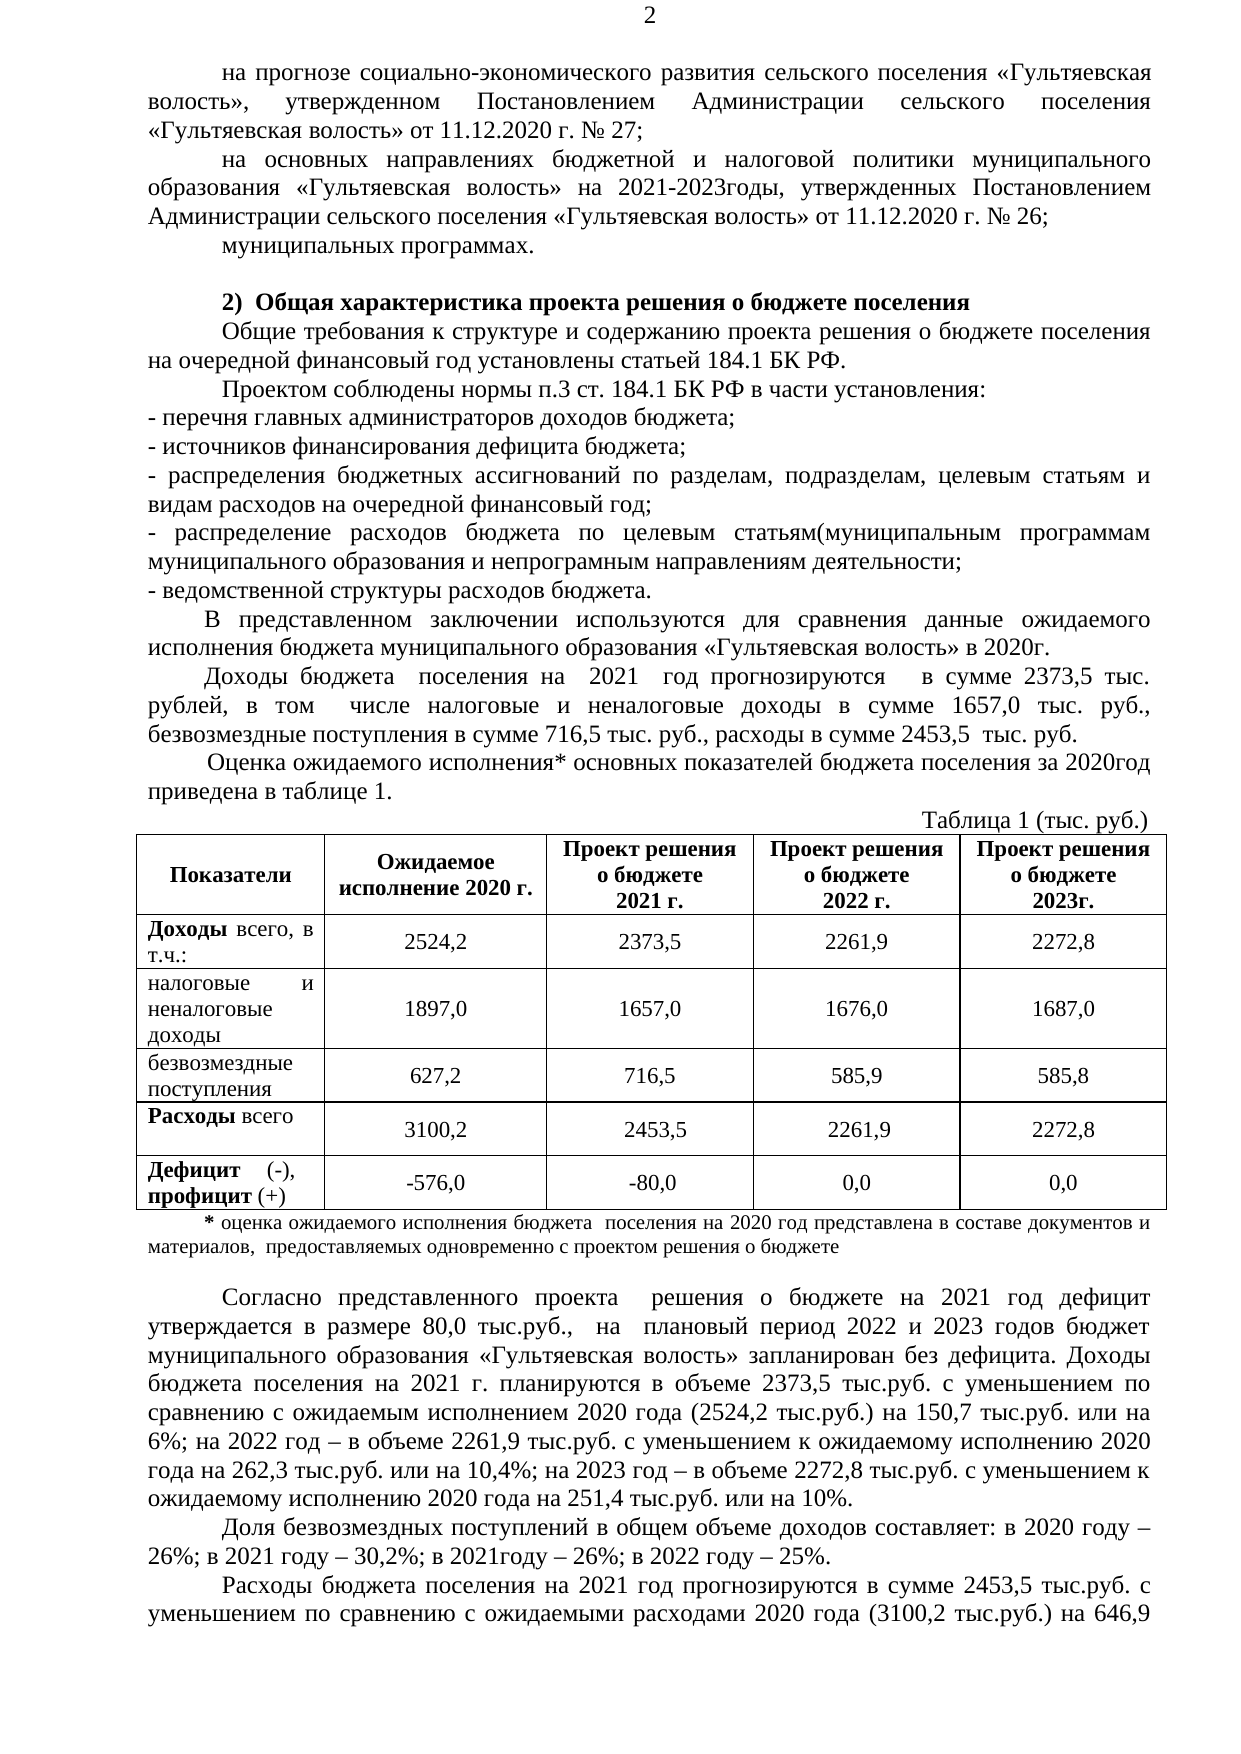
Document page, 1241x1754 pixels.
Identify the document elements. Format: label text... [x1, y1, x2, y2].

table_cell 3100,2 [325, 1103, 546, 1155]
text - ведомственной структуры расходов бюджета. [148, 575, 1152, 604]
table_cell 627,2 [325, 1049, 546, 1101]
table_cell 0,0 [961, 1156, 1166, 1209]
text Таблица 1 (тыс. руб.) [148, 805, 1152, 834]
table_cell -576,0 [325, 1156, 546, 1209]
table_cell Доходы всего, в т.ч.: [137, 915, 324, 968]
table_cell 585,9 [754, 1049, 959, 1101]
table_header Проект решения о бюджете 2021 г. [547, 835, 753, 914]
table_cell 1676,0 [754, 969, 959, 1048]
text Оценка ожидаемого исполнения* основных показателей бюджета поселения за 2020год приведена в таблице 1. [148, 747, 1152, 805]
table_cell 1657,0 [547, 969, 753, 1048]
table_cell безвозмездные поступления [137, 1049, 324, 1101]
table_cell 2453,5 [547, 1103, 753, 1155]
table_cell 2261,9 [754, 915, 959, 968]
text на прогнозе социально-экономического развития сельского поселения «Гультяевская волость», утвержденном Постановлением Администрации сельского поселения «Гультяевская волость» от 11.12.2020 г. № 27; [148, 57, 1152, 144]
table_cell 2524,2 [325, 915, 546, 968]
table_cell 2272,8 [961, 1103, 1166, 1155]
table_cell Дефицит (-), профицит (+) [137, 1156, 324, 1209]
table_cell 2373,5 [547, 915, 753, 968]
text муниципальных программах. [148, 230, 1152, 259]
text - перечня главных администраторов доходов бюджета; [148, 402, 1152, 431]
table_header Проект решения о бюджете 2023г. [961, 835, 1166, 914]
table_cell 1687,0 [961, 969, 1166, 1048]
text - источников финансирования дефицита бюджета; [148, 431, 1152, 460]
table_cell 1897,0 [325, 969, 546, 1048]
table_header Проект решения о бюджете 2022 г. [754, 835, 959, 914]
table_header Ожидаемое исполнение 2020 г. [325, 835, 546, 914]
text Проектом соблюдены нормы п.3 ст. 184.1 БК РФ в части установления: [148, 374, 1152, 402]
table_cell 2261,9 [754, 1103, 959, 1155]
text Согласно представленного проекта решения о бюджете на 2021 год дефицит утверждается в размере 80,0 тыс.руб., на плановый период 2022 и 2023 годов бюджет муниципального образования «Гультяевская волость» запланирован без дефицита. Доходы бюджета поселения на 2021 г. планируются в объеме 2373,5 тыс.руб. с уменьшением по сравнению с ожидаемым исполнением 2020 года (2524,2 тыс.руб.) на 150,7 тыс.руб. или на 6%; на 2022 год – в объеме 2261,9 тыс.руб. с уменьшением к ожидаемому исполнению 2020 года на 262,3 тыс.руб. или на 10,4%; на 2023 год – в объеме 2272,8 тыс.руб. с уменьшением к ожидаемому исполнению 2020 года на 251,4 тыс.руб. или на 10%. [148, 1282, 1152, 1512]
table_cell 0,0 [754, 1156, 959, 1209]
text * оценка ожидаемого исполнения бюджета поселения на 2020 год представлена в составе документов и материалов, предоставляемых одновременно с проектом решения о бюджете [148, 1210, 1152, 1258]
table_cell налоговые и неналоговые доходы [137, 969, 324, 1048]
table_cell Расходы всего [137, 1103, 324, 1155]
text - распределение расходов бюджета по целевым статьям(муниципальным программам муниципального образования и непрограмным направлениям деятельности; [148, 517, 1152, 575]
text 2) Общая характеристика проекта решения о бюджете поселения [148, 287, 1152, 316]
table_cell -80,0 [547, 1156, 753, 1209]
table_cell 2272,8 [961, 915, 1166, 968]
text - распределения бюджетных ассигнований по разделам, подразделам, целевым статьям и видам расходов на очередной финансовый год; [148, 460, 1152, 517]
table_cell 585,8 [961, 1049, 1166, 1101]
text Общие требования к структуре и содержанию проекта решения о бюджете поселения на очередной финансовый год установлены статьей 184.1 БК РФ. [148, 316, 1152, 374]
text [148, 1570, 1152, 1627]
text Доходы бюджета поселения на 2021 год прогнозируются в сумме 2373,5 тыс. рублей, в том числе налоговые и неналоговые доходы в сумме 1657,0 тыс. руб., безвозмездные поступления в сумме 716,5 тыс. руб., расходы в сумме 2453,5 тыс. руб. [148, 661, 1152, 747]
text В представленном заключении используются для сравнения данные ожидаемого исполнения бюджета муниципального образования «Гультяевская волость» в 2020г. [148, 604, 1152, 661]
table_cell 716,5 [547, 1049, 753, 1101]
text на основных направлениях бюджетной и налоговой политики муниципального образования «Гультяевская волость» на 2021-2023годы, утвержденных Постановлением Администрации сельского поселения «Гультяевская волость» от 11.12.2020 г. № 26; [148, 144, 1152, 230]
text Доля безвозмездных поступлений в общем объеме доходов составляет: в 2020 году – 26%; в 2021 году – 30,2%; в 2021году – 26%; в 2022 году – 25%. [148, 1512, 1152, 1570]
table_header Показатели [137, 835, 324, 914]
